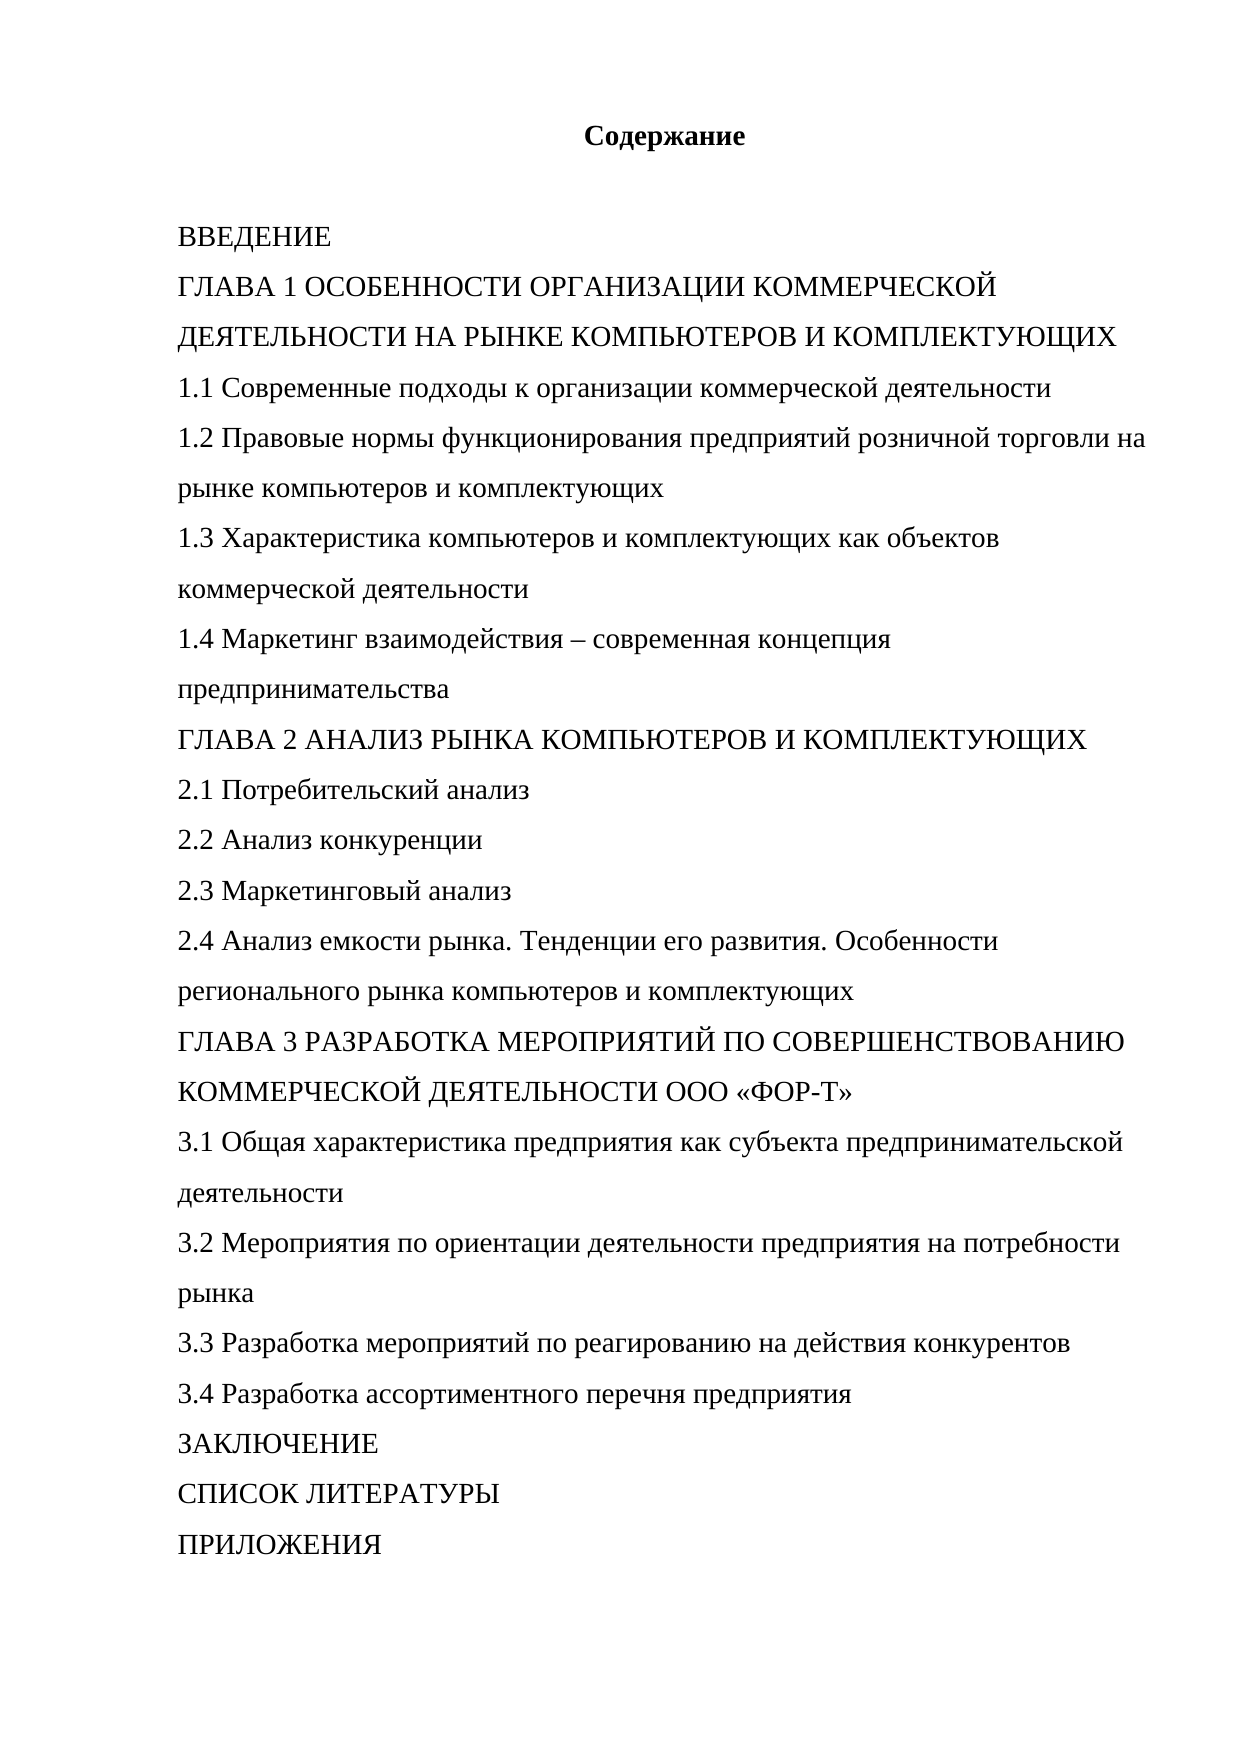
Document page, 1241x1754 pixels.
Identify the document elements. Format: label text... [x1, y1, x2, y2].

text Список литературы [177, 1477, 1152, 1510]
text 2.4 Анализ емкости рынка. Тенденции его развития. Особенности регионального рынка компьютеров и комплектующих [177, 923, 1152, 1007]
text 2.3 Маркетинговый анализ [177, 873, 1152, 906]
text Введение [177, 219, 1152, 252]
text 2.2 Анализ конкуренции [177, 822, 1152, 856]
text 3.1 Общая характеристика предприятия как субъекта предпринимательской деятельности [177, 1124, 1152, 1208]
text ГЛАВА 1 Особенности организации коммерческой деятельности на рынке компьютеров и комплектующих [177, 269, 1152, 353]
text Заключение [177, 1426, 1152, 1460]
text 3.3 Разработка мероприятий по реагированию на действия конкурентов [177, 1326, 1152, 1359]
text 1.2 Правовые нормы функционирования предприятий розничной торговли на рынке компьютеров и комплектующих [177, 420, 1152, 504]
text Приложения [177, 1527, 1152, 1560]
text 3.2 Мероприятия по ориентации деятельности предприятия на потребности рынка [177, 1225, 1152, 1309]
text 1.3 Характеристика компьютеров и комплектующих как объектов коммерческой деятельности [177, 521, 1152, 604]
text 2.1 Потребительский анализ [177, 772, 1152, 806]
text 1.1 Современные подходы к организации коммерческой деятельности [177, 370, 1152, 403]
text Содержание [177, 118, 1152, 152]
text ГЛАВА 2 Анализ рынка компьютеров и комплектующих [177, 722, 1152, 755]
text 3.4 Разработка ассортиментного перечня предприятия [177, 1376, 1152, 1409]
text 1.4 Маркетинг взаимодействия – современная концепция предпринимательства [177, 621, 1152, 705]
text ГЛАВА 3 Разработка мероприятий по совершенствованию коммерческой деятельности ООО «Фор-Т» [177, 1024, 1152, 1108]
